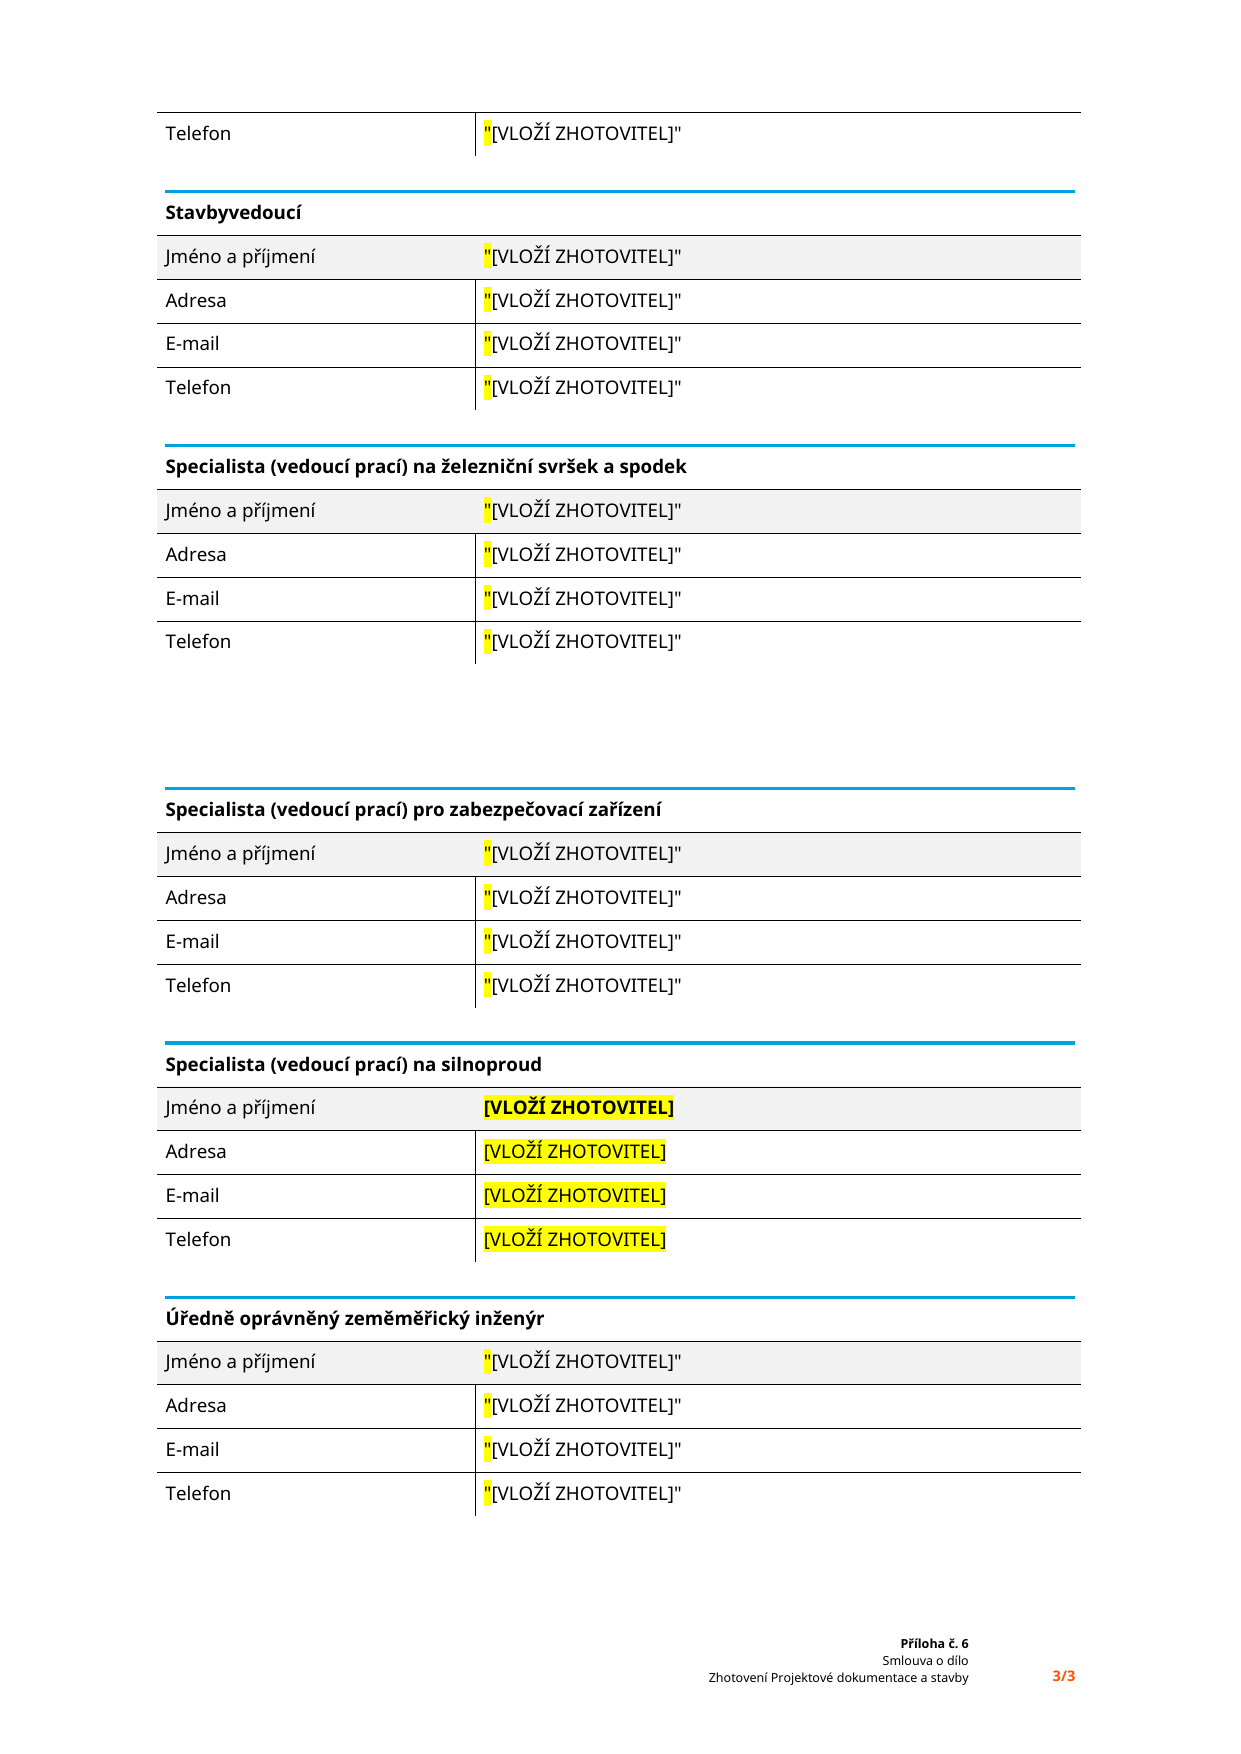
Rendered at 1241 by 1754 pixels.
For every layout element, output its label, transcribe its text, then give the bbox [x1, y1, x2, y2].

table_cell [476, 965, 1081, 1008]
table_cell [476, 1473, 1081, 1516]
table_cell [VLOŽÍ ZHOTOVITEL] [476, 1175, 1081, 1218]
text Specialista (vedoucí prací) na silnoproud [165, 1045, 1075, 1076]
table_cell [476, 877, 1081, 920]
table_cell E-mail [157, 1175, 475, 1218]
table_cell [476, 324, 1081, 366]
table_cell [476, 1385, 1081, 1428]
table_cell Adresa [157, 1131, 475, 1174]
table_cell E-mail [157, 1429, 475, 1472]
table_cell [476, 622, 1081, 664]
table_cell Adresa [157, 534, 475, 577]
table_cell [476, 280, 1081, 322]
text Specialista (vedoucí prací) na železniční svršek a spodek [165, 447, 1075, 479]
table_header [475, 490, 1081, 533]
table_header [475, 833, 1081, 876]
table_cell Adresa [157, 280, 475, 322]
table_cell [476, 578, 1081, 621]
table_cell E-mail [157, 324, 475, 366]
table_cell E-mail [157, 578, 475, 621]
table_cell [VLOŽÍ ZHOTOVITEL] [476, 1219, 1081, 1262]
text Specialista (vedoucí prací) pro zabezpečovací zařízení [165, 790, 1075, 822]
table_cell E-mail [157, 921, 475, 964]
table_header Jméno a příjmení [157, 1342, 475, 1384]
table_cell [476, 921, 1081, 964]
table_cell Telefon [157, 622, 475, 664]
table_header [VLOŽÍ ZHOTOVITEL] [475, 1088, 1081, 1130]
table_cell Adresa [157, 877, 475, 920]
table_cell [VLOŽÍ ZHOTOVITEL] [476, 1131, 1081, 1174]
text Úředně oprávněný zeměměřický inženýr [165, 1299, 1075, 1331]
table_cell Telefon [157, 368, 475, 410]
table_cell Adresa [157, 1385, 475, 1428]
text Stavbyvedoucí [165, 193, 1075, 225]
table_header Jméno a příjmení [157, 490, 475, 533]
table_header Jméno a příjmení [157, 833, 475, 876]
table_cell Telefon [157, 113, 475, 156]
table_cell Telefon [157, 1473, 475, 1516]
table_header [475, 1342, 1081, 1384]
table_cell Telefon [157, 965, 475, 1008]
table_header Jméno a příjmení [157, 1088, 475, 1130]
table_cell Telefon [157, 1219, 475, 1262]
table_cell [476, 534, 1081, 577]
table_cell [476, 368, 1081, 410]
table_cell [476, 113, 1081, 156]
table_header Jméno a příjmení [157, 236, 475, 279]
table_cell [476, 1429, 1081, 1472]
table_header [475, 236, 1081, 279]
